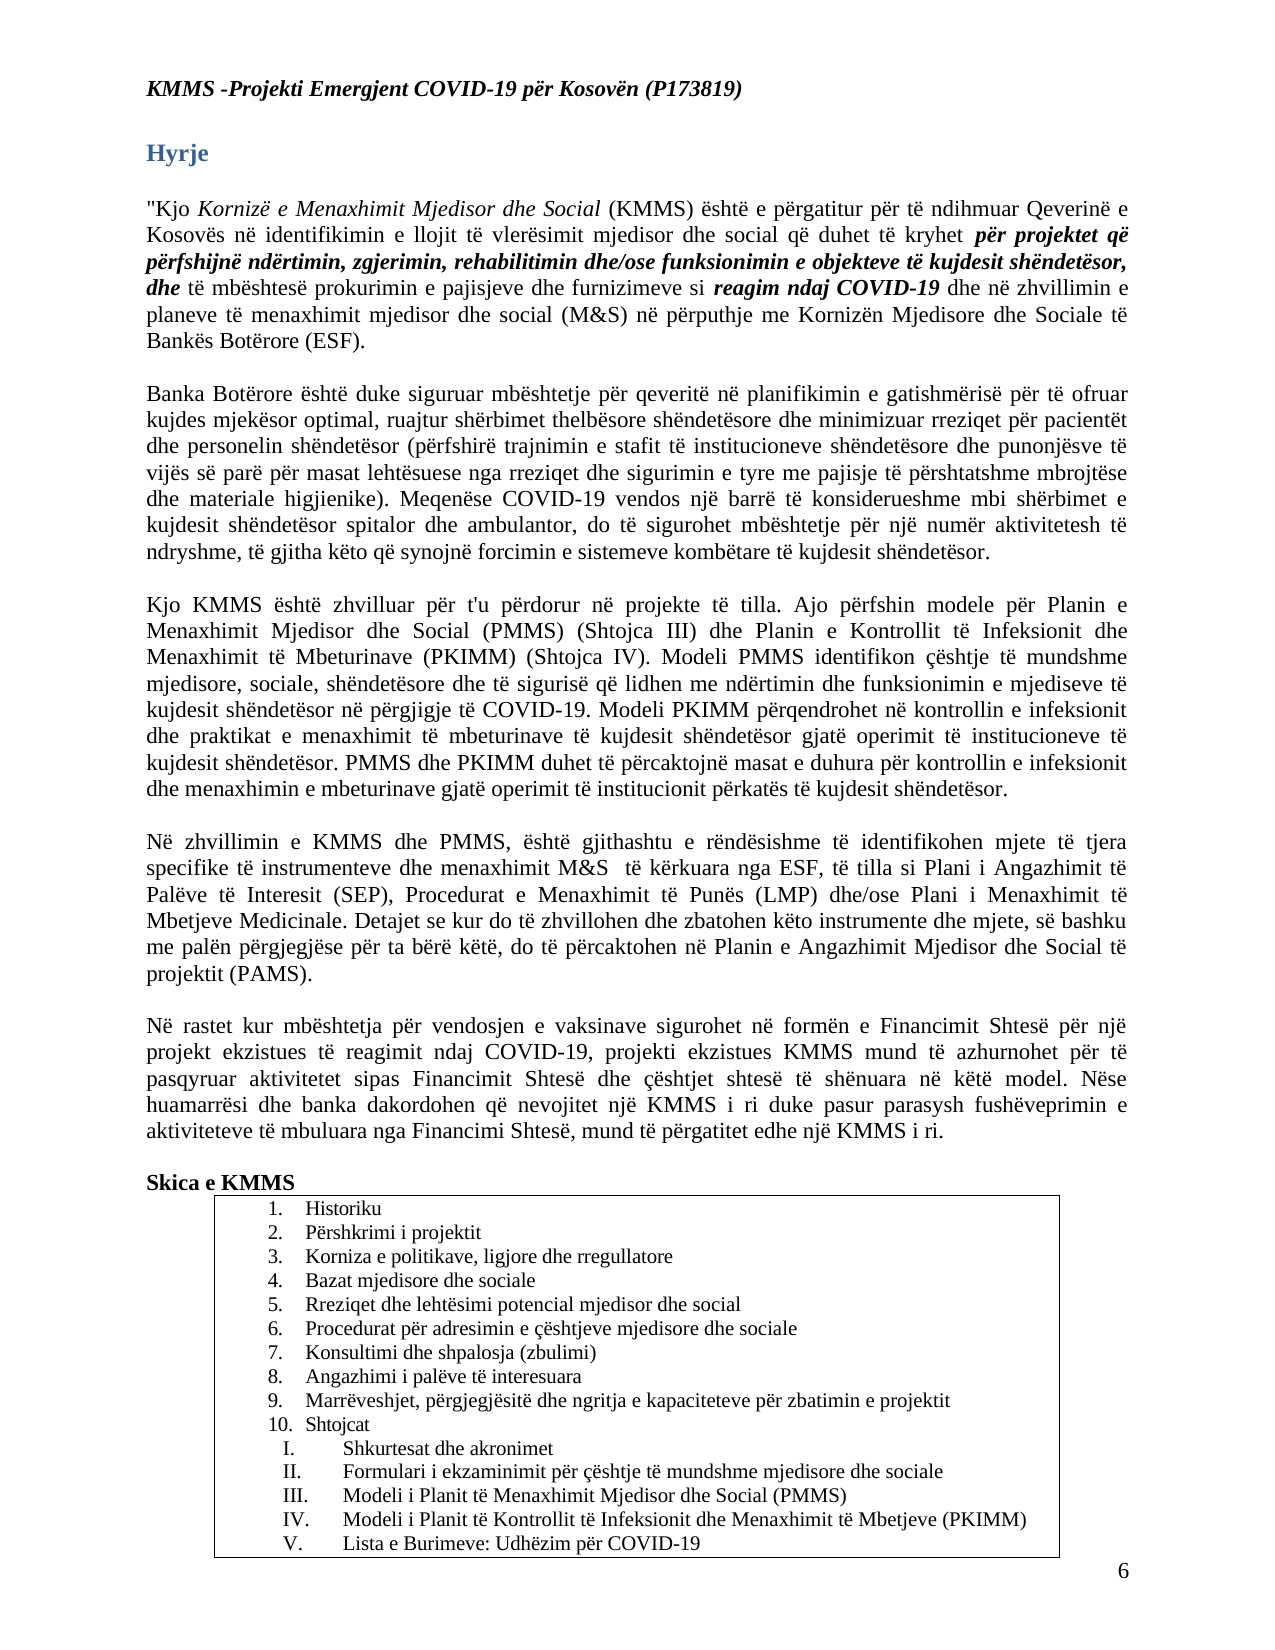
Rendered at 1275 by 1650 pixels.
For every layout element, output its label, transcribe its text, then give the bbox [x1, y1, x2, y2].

text "Kjo Kornizë e Menaxhimit Mjedisor dhe Social (KMMS) është e përgatitur për të ndihmuar Qeverinë e Kosovës në identifikimin e llojit të vlerësimit mjedisor dhe social që duhet të kryhet për projektet që përfshijnë ndërtimin, zgjerimin, rehabilitimin dhe/ose funksionimin e objekteve të kujdesit shëndetësor, dhe të mbështesë prokurimin e pajisjeve dhe furnizimeve si reagim ndaj COVID-19 dhe në zhvillimin e planeve të menaxhimit mjedisor dhe social (M&S) në përputhje me Kornizën Mjedisore dhe Sociale të Bankës Botërore (ESF). [146, 196, 1129, 354]
text Hyrje [146, 139, 1129, 167]
table_header Historiku Përshkrimi i projektit Korniza e politikave, ligjore dhe rregullatore Bazat mjedisore dhe sociale Rreziqet dhe lehtësimi potencial mjedisor dhe social Procedurat për adresimin e çështjeve mjedisore dhe sociale Konsultimi dhe shpalosja (zbulimi) Angazhimi i palëve të interesuara Marrëveshjet, përgjegjësitë dhe ngritja e kapaciteteve për zbatimin e projektit Shtojcat Shkurtesat dhe akronimet Formulari i ekzaminimit për çështje të mundshme mjedisore dhe sociale Modeli i Planit të Menaxhimit Mjedisor dhe Social (PMMS) Modeli i Planit të Kontrollit të Infeksionit dhe Menaxhimit të Mbetjeve (PKIMM) Lista e Burimeve: Udhëzim për COVID-19 [215, 1196, 1059, 1557]
text Në zhvillimin e KMMS dhe PMMS, është gjithashtu e rëndësishme të identifikohen mjete të tjera specifike të instrumenteve dhe menaxhimit M&S të kërkuara nga ESF, të tilla si Plani i Angazhimit të Palëve të Interesit (SEP), Procedurat e Menaxhimit të Punës (LMP) dhe/ose Plani i Menaxhimit të Mbetjeve Medicinale. Detajet se kur do të zhvillohen dhe zbatohen këto instrumente dhe mjete, së bashku me palën përgjegjëse për ta bërë këtë, do të përcaktohen në Planin e Angazhimit Mjedisor dhe Social të projektit (PAMS). [146, 828, 1129, 986]
text 6 [146, 1558, 1129, 1584]
text Në rastet kur mbështetja për vendosjen e vaksinave sigurohet në formën e Financimit Shtesë për një projekt ekzistues të reagimit ndaj COVID-19, projekti ekzistues KMMS mund të azhurnohet për të pasqyruar aktivitetet sipas Financimit Shtesë dhe çështjet shtesë të shënuara në këtë model. Nëse huamarrësi dhe banka dakordohen që nevojitet një KMMS i ri duke pasur parasysh fushëveprimin e aktiviteteve të mbuluara nga Financimi Shtesë, mund të përgatitet edhe një KMMS i ri. [146, 1012, 1129, 1144]
text Skica e KMMS [146, 1172, 1129, 1195]
text Banka Botërore është duke siguruar mbështetje për qeveritë në planifikimin e gatishmërisë për të ofruar kujdes mjekësor optimal, ruajtur shërbimet thelbësore shëndetësore dhe minimizuar rreziqet për pacientët dhe personelin shëndetësor (përfshirë trajnimin e stafit të institucioneve shëndetësore dhe punonjësve të vijës së parë për masat lehtësuese nga rreziqet dhe sigurimin e tyre me pajisje të përshtatshme mbrojtëse dhe materiale higjienike). Meqenëse COVID-19 vendos një barrë të konsiderueshme mbi shërbimet e kujdesit shëndetësor spitalor dhe ambulantor, do të sigurohet mbështetje për një numër aktivitetesh të ndryshme, të gjitha këto që synojnë forcimin e sistemeve kombëtare të kujdesit shëndetësor. [146, 380, 1129, 564]
text Kjo KMMS është zhvilluar për t'u përdorur në projekte të tilla. Ajo përfshin modele për Planin e Menaxhimit Mjedisor dhe Social (PMMS) (Shtojca III) dhe Planin e Kontrollit të Infeksionit dhe Menaxhimit të Mbeturinave (PKIMM) (Shtojca IV). Modeli PMMS identifikon çështje të mundshme mjedisore, sociale, shëndetësore dhe të sigurisë që lidhen me ndërtimin dhe funksionimin e mjediseve të kujdesit shëndetësor në përgjigje të COVID-19. Modeli PKIMM përqendrohet në kontrollin e infeksionit dhe praktikat e menaxhimit të mbeturinave të kujdesit shëndetësor gjatë operimit të institucioneve të kujdesit shëndetësor. PMMS dhe PKIMM duhet të përcaktojnë masat e duhura për kontrollin e infeksionit dhe menaxhimin e mbeturinave gjatë operimit të institucionit përkatës të kujdesit shëndetësor. [146, 591, 1129, 802]
